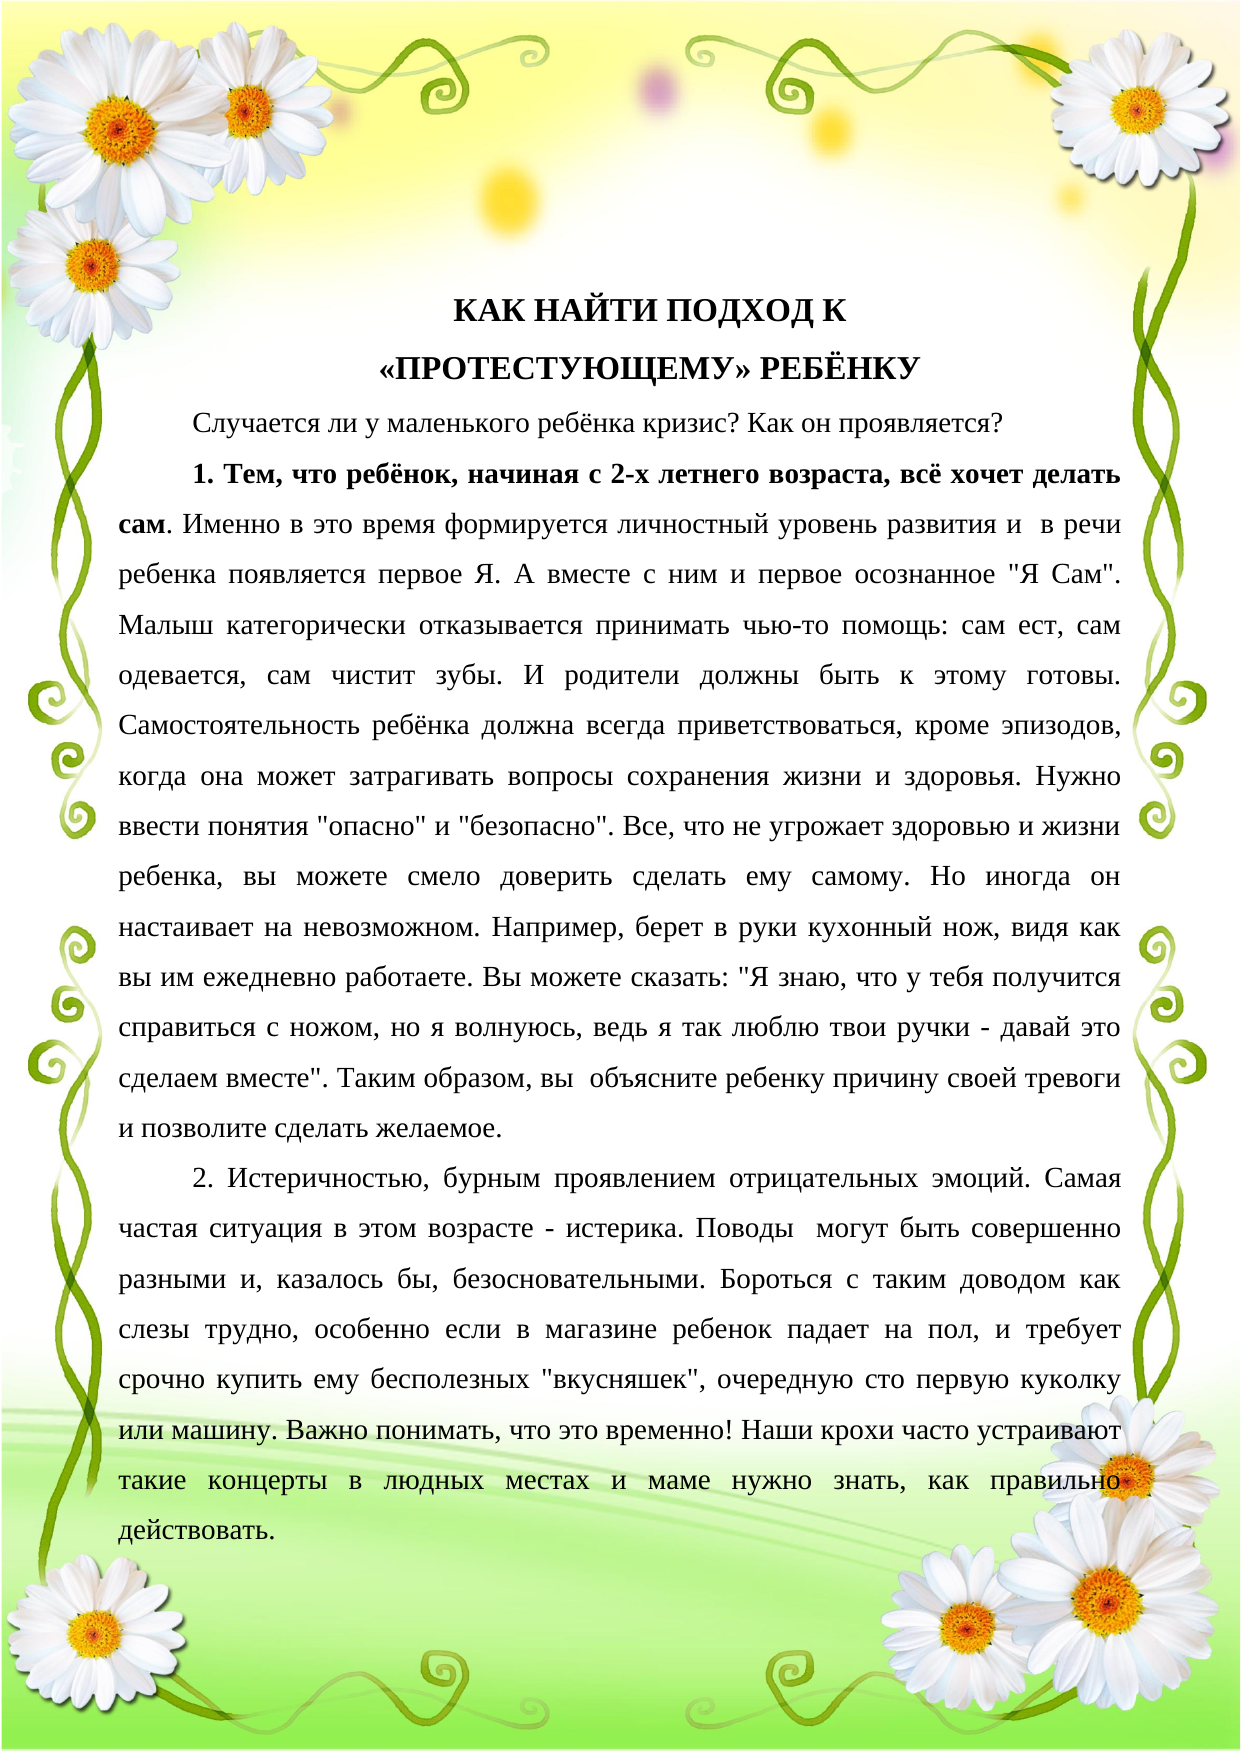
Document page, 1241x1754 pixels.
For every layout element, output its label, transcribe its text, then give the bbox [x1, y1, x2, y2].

picture [1, 0, 1241, 1751]
text «ПРОТЕСТУЮЩЕМУ» РЕБЁНКУ [177, 348, 1122, 386]
text Случается ли у маленького ребёнка кризис? Как он проявляется? [118, 406, 1122, 439]
text КАК НАЙТИ ПОДХОД К [177, 291, 1122, 329]
text 1. Тем, что ребёнок, начиная с 2-х летнего возраста, всё хочет делать сам. Именно в это время формируется личностный уровень развития и в речи ребенка появляется первое Я. А вместе с ним и первое осознанное "Я Сам". Малыш категорически отказывается принимать чью-то помощь: сам ест, сам одевается, сам чистит зубы. И родители должны быть к этому готовы. Самостоятельность ребёнка должна всегда приветствоваться, кроме эпизодов, когда она может затрагивать вопросы сохранения жизни и здоровья. Нужно ввести понятия "опасно" и "безопасно". Все, что не угрожает здоровью и жизни ребенка, вы можете смело доверить сделать ему самому. Но иногда он настаивает на невозможном. Например, берет в руки кухонный нож, видя как вы им ежедневно работаете. Вы можете сказать: "Я знаю, что у тебя получится справиться с ножом, но я волнуюсь, ведь я так люблю твои ручки - давай это сделаем вместе". Таким образом, вы объясните ребенку причину своей тревоги и позволите сделать желаемое. [118, 456, 1122, 1143]
text 2. Истеричностью, бурным проявлением отрицательных эмоций. Самая частая ситуация в этом возрасте - истерика. Поводы могут быть совершенно разными и, казалось бы, безосновательными. Бороться с таким доводом как слезы трудно, особенно если в магазине ребенок падает на пол, и требует срочно купить ему бесполезных "вкусняшек", очередную сто первую куколку или машину. Важно понимать, что это временно! Наши крохи часто устраивают такие концерты в людных местах и маме нужно знать, как правильно действовать. [118, 1160, 1122, 1546]
